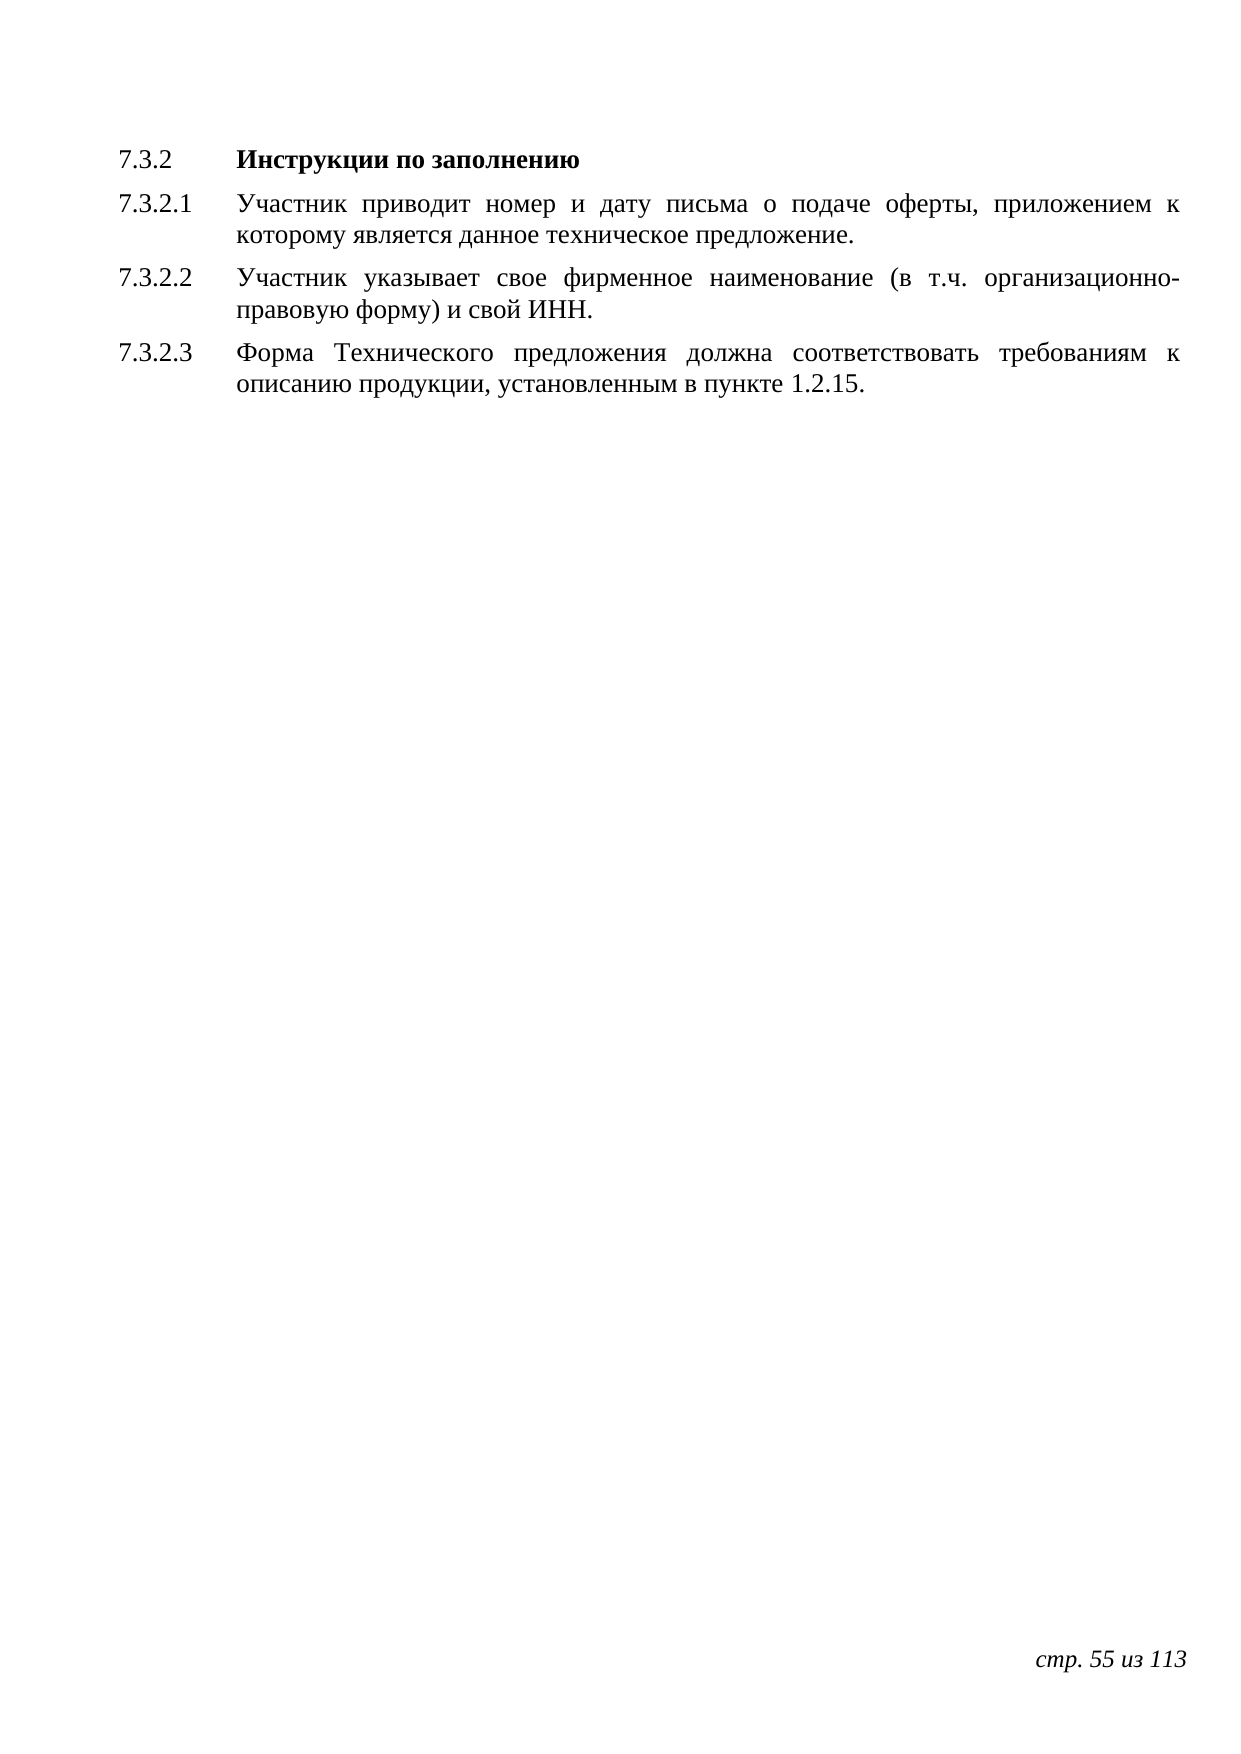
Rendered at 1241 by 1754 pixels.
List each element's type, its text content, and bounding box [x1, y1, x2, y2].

text Инструкции по заполнению [118, 143, 1181, 174]
text Участник приводит номер и дату письма о подаче оферты, приложением к которому является данное техническое предложение. [118, 187, 1181, 249]
text Участник указывает свое фирменное наименование (в т.ч. организационно-правовую форму) и свой ИНН. [118, 262, 1181, 324]
text Форма Технического предложения должна соответствовать требованиям к описанию продукции, установленным в пункте 1.2.15. [118, 336, 1181, 399]
